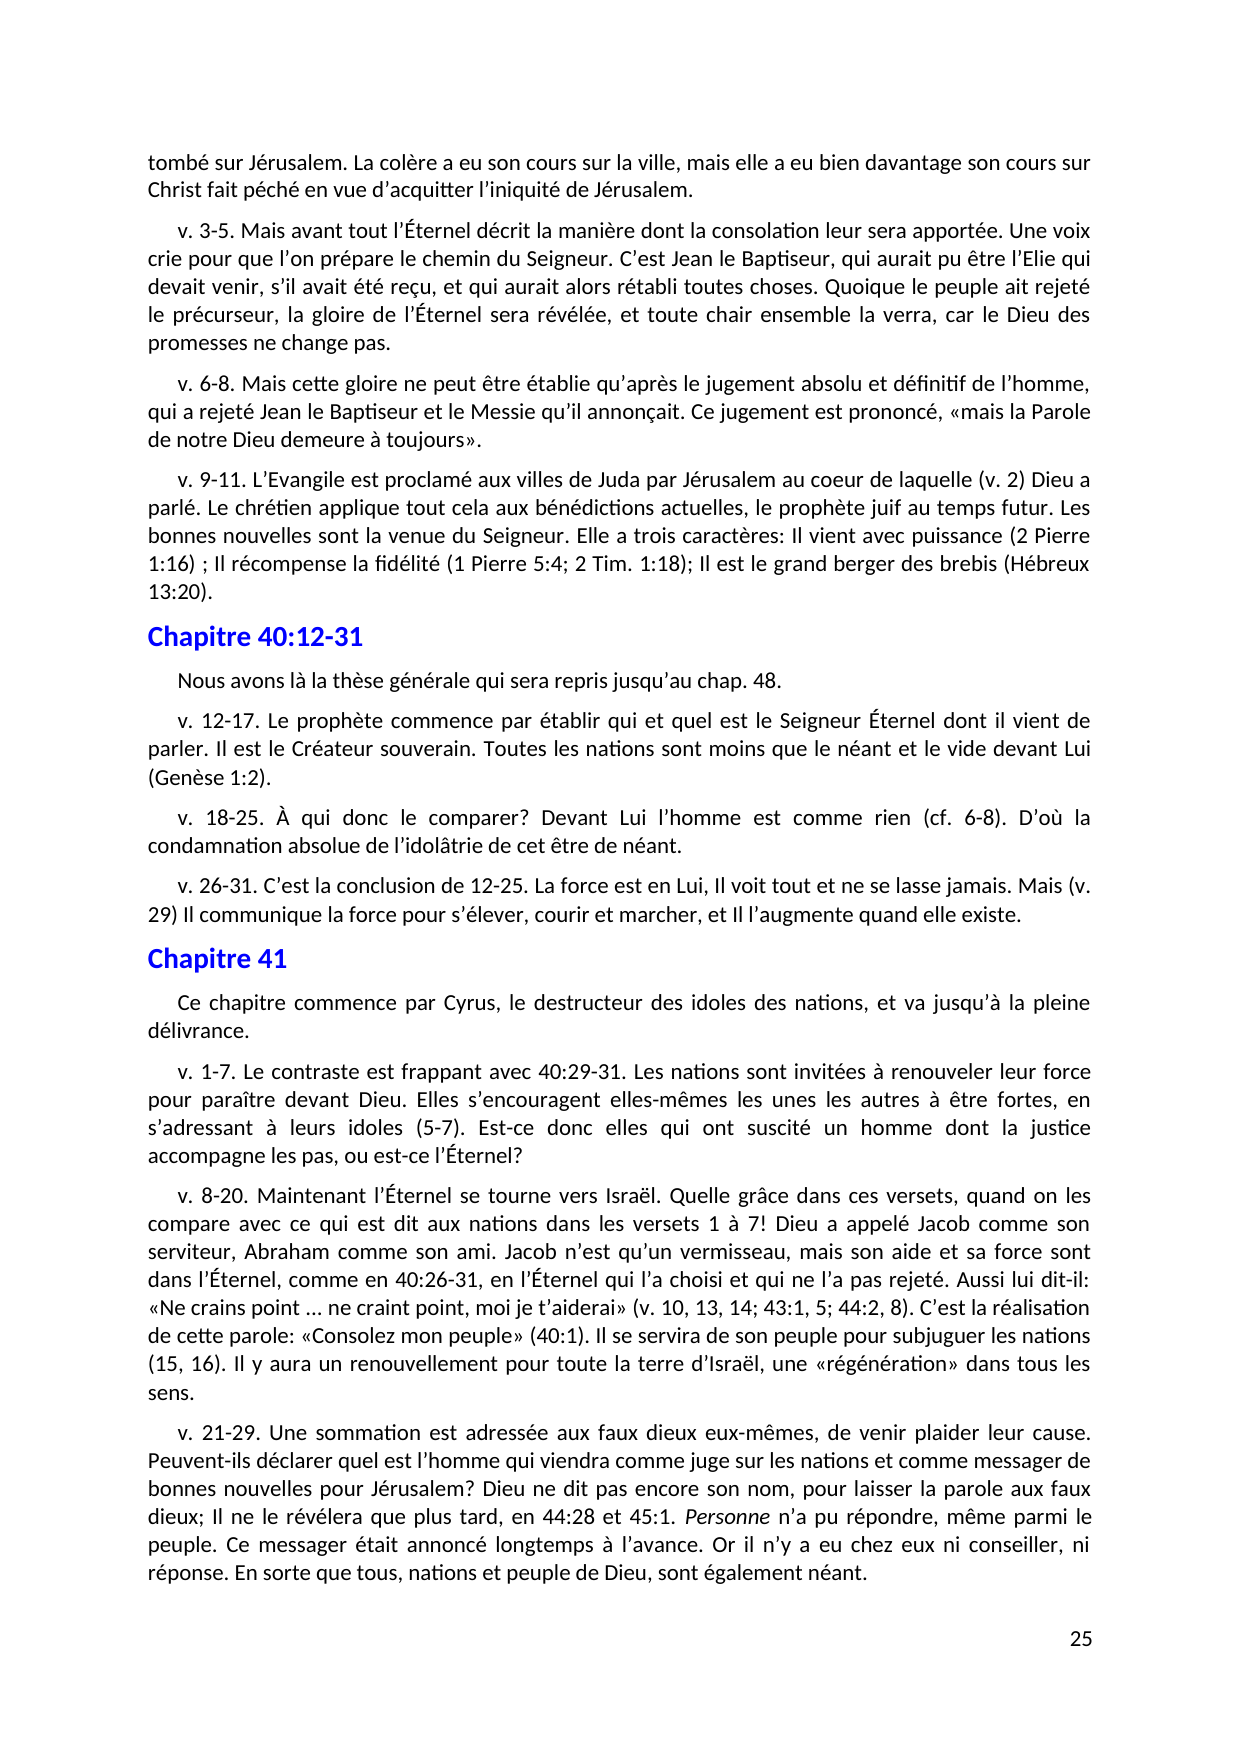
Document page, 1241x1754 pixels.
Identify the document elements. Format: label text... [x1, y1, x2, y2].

text v. 3-5. Mais avant tout l’Éternel décrit la manière dont la consolation leur sera apportée. Une voix crie pour que l’on prépare le chemin du Seigneur. C’est Jean le Baptiseur, qui aurait pu être l’Elie qui devait venir, s’il avait été reçu, et qui aurait alors rétabli toutes choses. Quoique le peuple ait rejeté le précurseur, la gloire de l’Éternel sera révélée, et toute chair ensemble la verra, car le Dieu des promesses ne change pas. [148, 216, 1093, 356]
text v. 9-11. L’Evangile est proclamé aux villes de Juda par Jérusalem au coeur de laquelle (v. 2) Dieu a parlé. Le chrétien applique tout cela aux bénédictions actuelles, le prophète juif au temps futur. Les bonnes nouvelles sont la venue du Seigneur. Elle a trois caractères: Il vient avec puissance (2 Pierre 1:16) ; Il récompense la fidélité (1 Pierre 5:4; 2 Tim. 1:18); Il est le grand berger des brebis (Hébreux 13:20). [148, 465, 1093, 605]
text Nous avons là la thèse générale qui sera repris jusqu’au chap. 48. [148, 666, 1093, 694]
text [148, 148, 1093, 204]
subtitle Chapitre 40:12-31 [148, 618, 1093, 653]
text v. 12-17. Le prophète commence par établir qui et quel est le Seigneur Éternel dont il vient de parler. Il est le Créateur souverain. Toutes les nations sont moins que le néant et le vide devant Lui (Genèse 1:2). [148, 707, 1093, 791]
subtitle Chapitre 41 [148, 940, 1093, 976]
text v. 6-8. Mais cette gloire ne peut être établie qu’après le jugement absolu et définitif de l’homme, qui a rejeté Jean le Baptiseur et le Messie qu’il annonçait. Ce jugement est prononcé, «mais la Parole de notre Dieu demeure à toujours». [148, 369, 1093, 453]
text v. 1-7. Le contraste est frappant avec 40:29-31. Les nations sont invitées à renouveler leur force pour paraître devant Dieu. Elles s’encouragent elles-mêmes les unes les autres à être fortes, en s’adressant à leurs idoles (5-7). Est-ce donc elles qui ont suscité un homme dont la justice accompagne les pas, ou est-ce l’Éternel? [148, 1057, 1093, 1169]
text Ce chapitre commence par Cyrus, le destructeur des idoles des nations, et va jusqu’à la pleine délivrance. [148, 988, 1093, 1044]
text v. 26-31. C’est la conclusion de 12-25. La force est en Lui, Il voit tout et ne se lasse jamais. Mais (v. 29) Il communique la force pour s’élever, courir et marcher, et Il l’augmente quand elle existe. [148, 872, 1093, 928]
text v. 8-20. Maintenant l’Éternel se tourne vers Israël. Quelle grâce dans ces versets, quand on les compare avec ce qui est dit aux nations dans les versets 1 à 7! Dieu a appelé Jacob comme son serviteur, Abraham comme son ami. Jacob n’est qu’un vermisseau, mais son aide et sa force sont dans l’Éternel, comme en 40:26-31, en l’Éternel qui l’a choisi et qui ne l’a pas rejeté. Aussi lui dit-il: «Ne crains point ... ne craint point, moi je t’aiderai» (v. 10, 13, 14; 43:1, 5; 44:2, 8). C’est la réalisation de cette parole: «Consolez mon peuple» (40:1). Il se servira de son peuple pour subjuguer les nations (15, 16). Il y aura un renouvellement pour toute la terre d’Israël, une «régénération» dans tous les sens. [148, 1181, 1093, 1406]
text v. 18-25. À qui donc le comparer? Devant Lui l’homme est comme rien (cf. 6-8). D’où la condamnation absolue de l’idolâtrie de cet être de néant. [148, 803, 1093, 859]
text v. 21-29. Une sommation est adressée aux faux dieux eux-mêmes, de venir plaider leur cause. Peuvent-ils déclarer quel est l’homme qui viendra comme juge sur les nations et comme messager de bonnes nouvelles pour Jérusalem? Dieu ne dit pas encore son nom, pour laisser la parole aux faux dieux; Il ne le révélera que plus tard, en 44:28 et 45:1. Personne n’a pu répondre, même parmi le peuple. Ce messager était annoncé longtemps à l’avance. Or il n’y a eu chez eux ni conseiller, ni réponse. En sorte que tous, nations et peuple de Dieu, sont également néant. [148, 1418, 1093, 1586]
